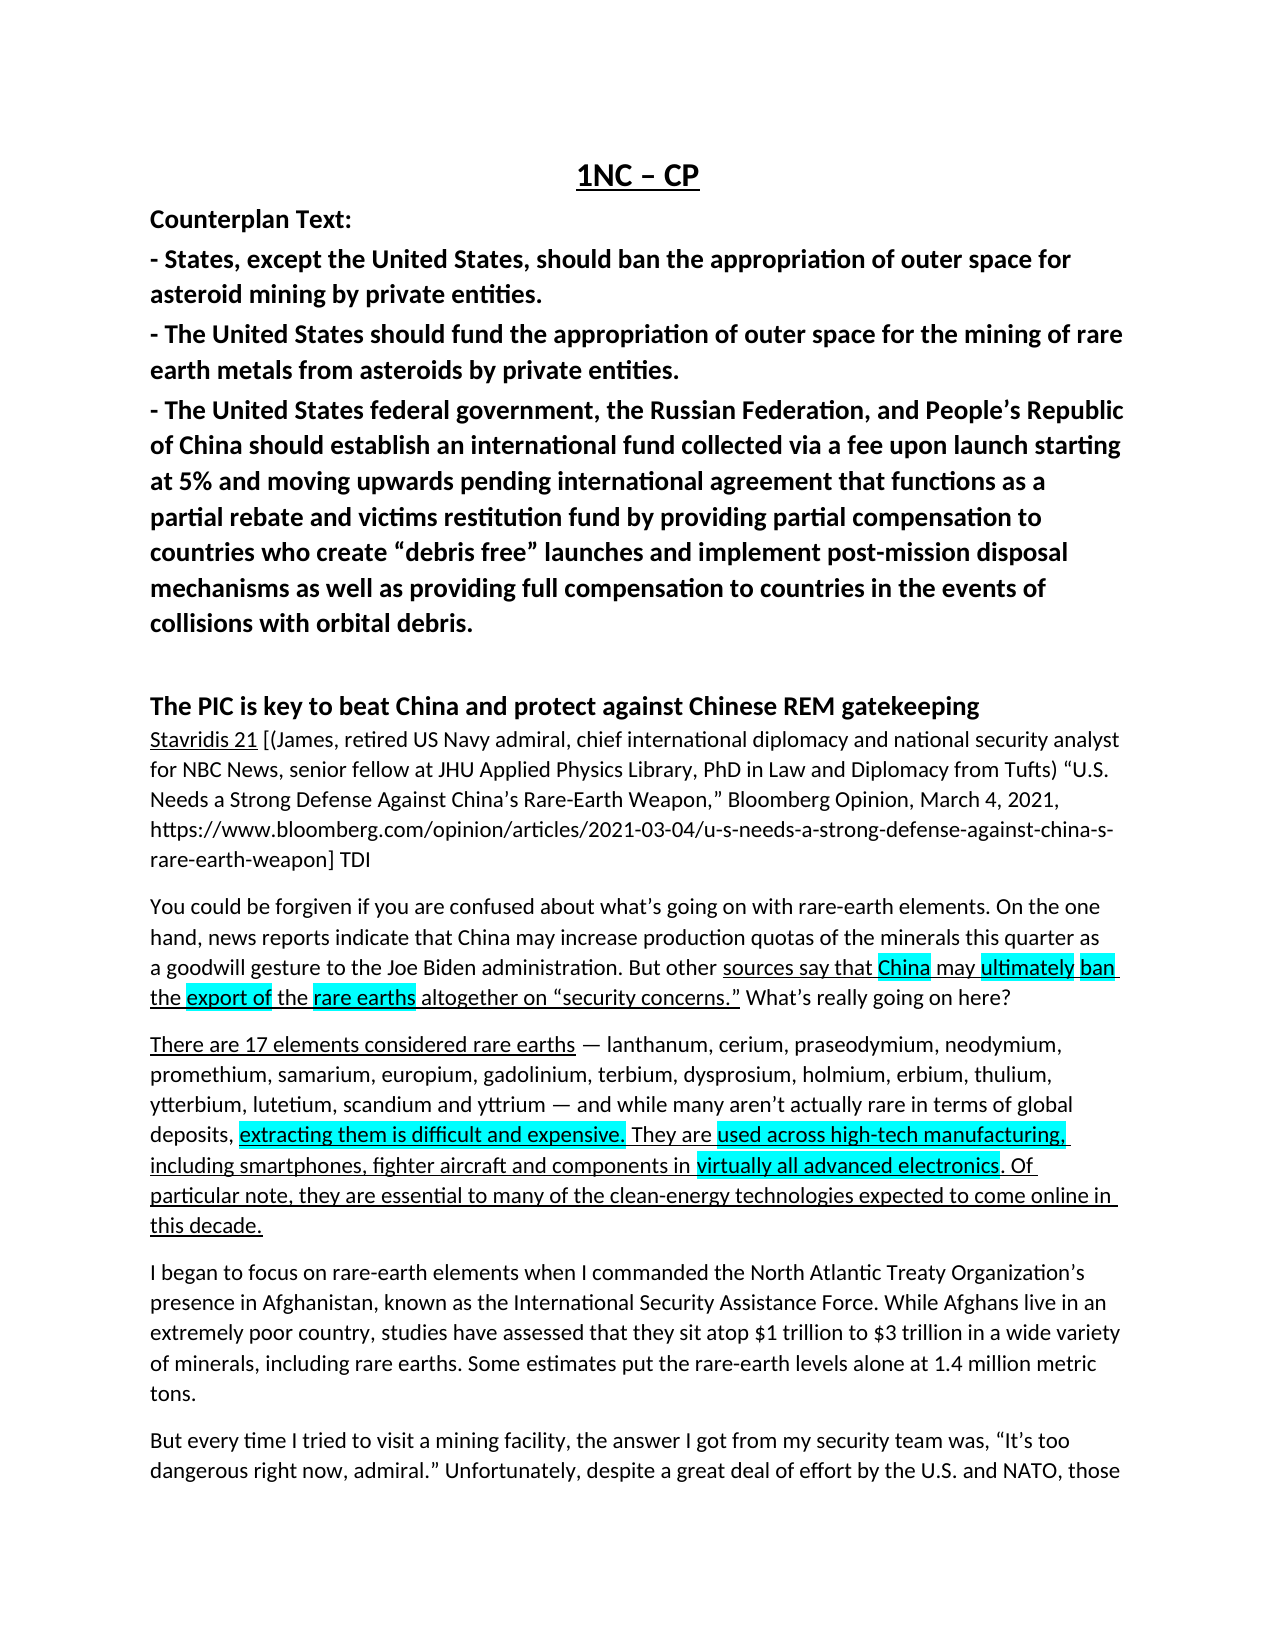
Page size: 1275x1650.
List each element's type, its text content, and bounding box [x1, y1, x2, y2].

subtitle - States, except the United States, should ban the appropriation of outer space for asteroid mining by private entities. [150, 242, 1125, 311]
text Stavridis 21 [(James, retired US Navy admiral, chief international diplomacy and national security analyst for NBC News, senior fellow at JHU Applied Physics Library, PhD in Law and Diplomacy from Tufts) “U.S. Needs a Strong Defense Against China’s Rare-Earth Weapon,” Bloomberg Opinion, March 4, 2021, https://www.bloomberg.com/opinion/articles/2021-03-04/u-s-needs-a-strong-defense-against-china-s-rare-earth-weapon] TDI [150, 725, 1125, 874]
subtitle 1NC – CP [150, 154, 1125, 195]
text There are 17 elements considered rare earths — lanthanum, cerium, praseodymium, neodymium, promethium, samarium, europium, gadolinium, terbium, dysprosium, holmium, erbium, thulium, ytterbium, lutetium, scandium and yttrium — and while many aren’t actually rare in terms of global deposits, extracting them is difficult and expensive. They are used across high-tech manufacturing, including smartphones, fighter aircraft and components in virtually all advanced electronics. Of particular note, they are essential to many of the clean-energy technologies expected to come online in this decade. [150, 1030, 1125, 1239]
subtitle The PIC is key to beat China and protect against Chinese REM gatekeeping [150, 689, 1125, 722]
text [150, 1426, 1125, 1484]
text You could be forgiven if you are confused about what’s going on with rare-earth elements. On the one hand, news reports indicate that China may increase production quotas of the minerals this quarter as a goodwill gesture to the Joe Biden administration. But other sources say that China may ultimately ban the export of the rare earths altogether on “security concerns.” What’s really going on here? [150, 892, 1125, 1011]
subtitle - The United States federal government, the Russian Federation, and People’s Republic of China should establish an international fund collected via a fee upon launch starting at 5% and moving upwards pending international agreement that functions as a partial rebate and victims restitution fund by providing partial compensation to countries who create “debris free” launches and implement post-mission disposal mechanisms as well as providing full compensation to countries in the events of collisions with orbital debris. [150, 393, 1125, 640]
subtitle - The United States should fund the appropriation of outer space for the mining of rare earth metals from asteroids by private entities. [150, 317, 1125, 386]
subtitle Counterplan Text: [150, 202, 1125, 235]
text I began to focus on rare-earth elements when I commanded the North Atlantic Treaty Organization’s presence in Afghanistan, known as the International Security Assistance Force. While Afghans live in an extremely poor country, studies have assessed that they sit atop $1 trillion to $3 trillion in a wide variety of minerals, including rare earths. Some estimates put the rare-earth levels alone at 1.4 million metric tons. [150, 1258, 1125, 1407]
